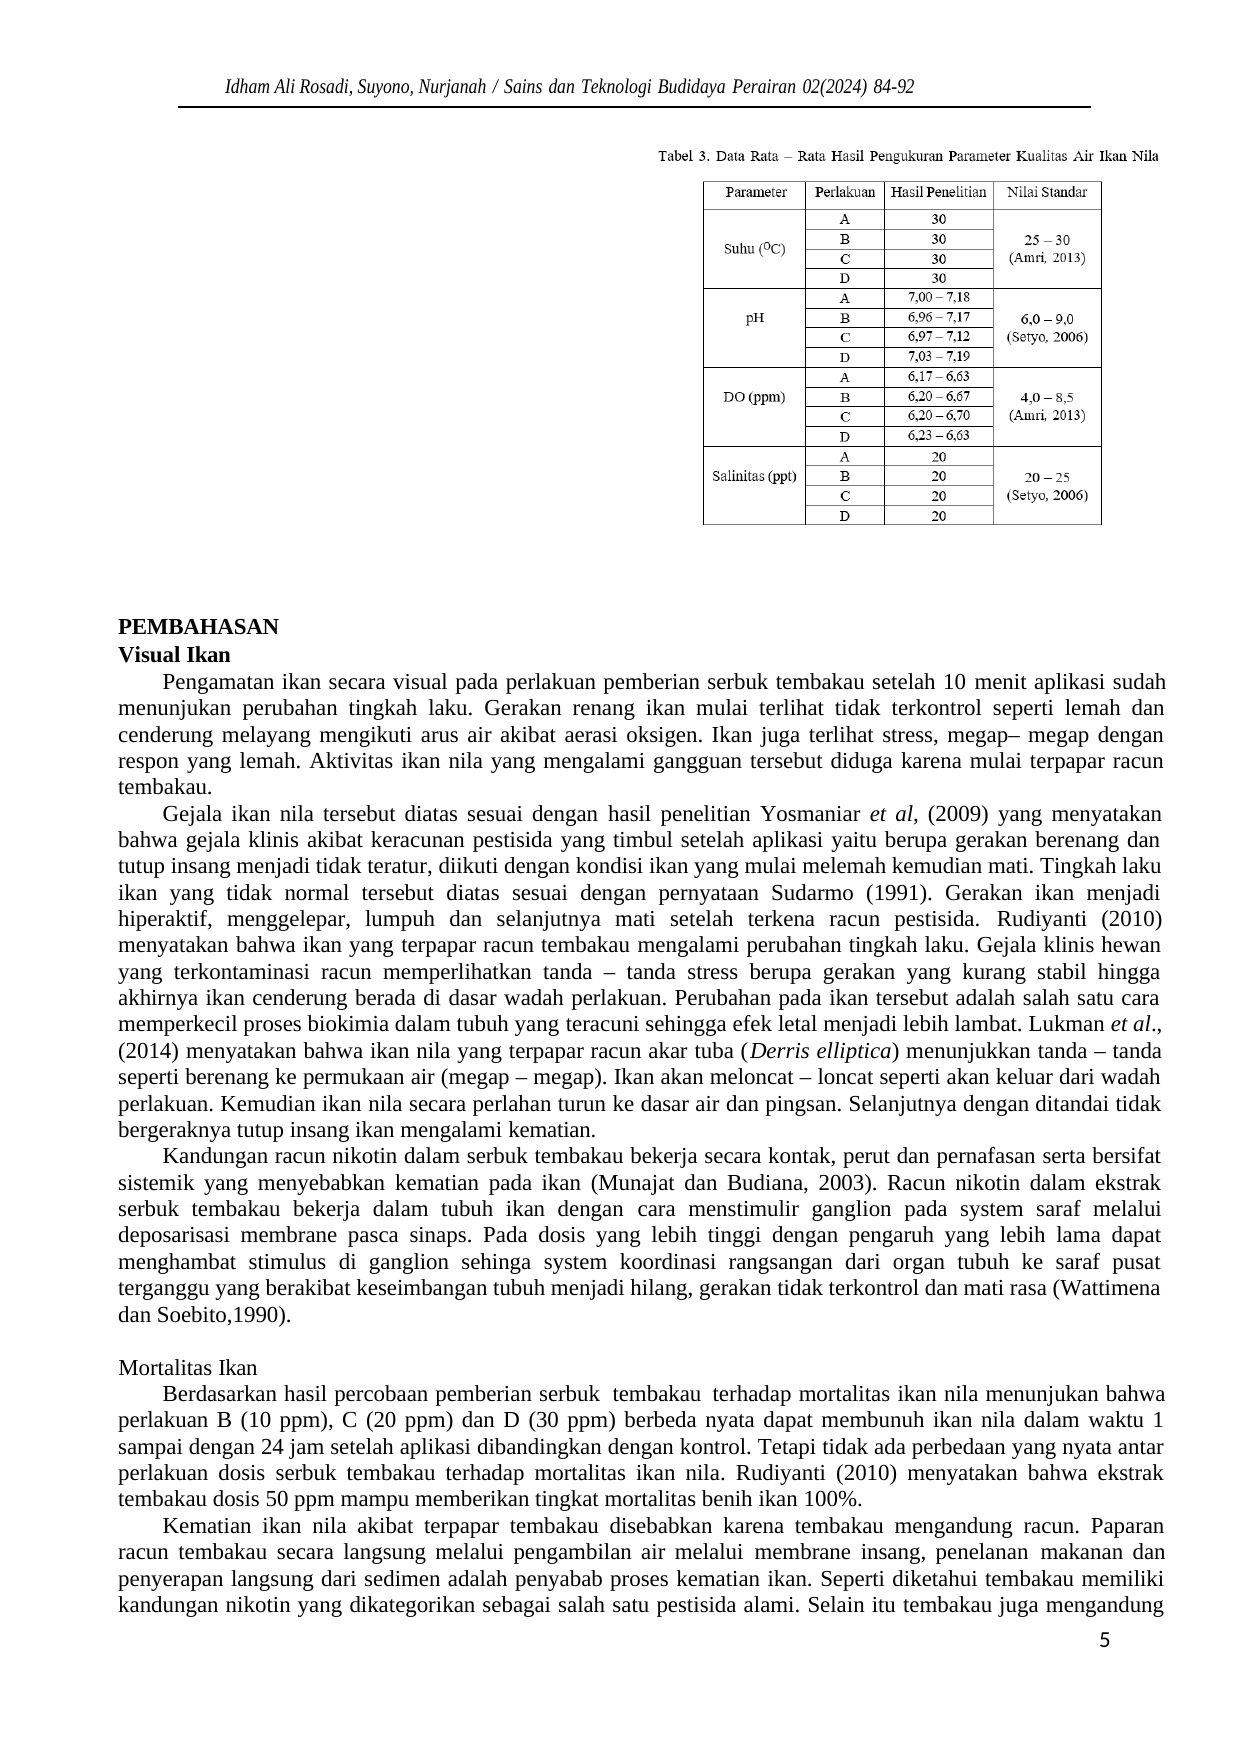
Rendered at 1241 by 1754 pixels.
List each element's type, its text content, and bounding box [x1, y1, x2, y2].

text Kandungan racun nikotin dalam serbuk tembakau bekerja secara kontak, perut dan pernafasan serta bersifat sistemik yang menyebabkan kematian pada ikan (Munajat dan Budiana, 2003). Racun nikotin dalam ekstrak serbuk tembakau bekerja dalam tubuh ikan dengan cara menstimulir ganglion pada system saraf melalui deposarisasi membrane pasca sinaps. Pada dosis yang lebih tinggi dengan pengaruh yang lebih lama dapat menghambat stimulus di ganglion sehinga system koordinasi rangsangan dari organ tubuh ke saraf pusat terganggu yang berakibat keseimbangan tubuh menjadi hilang, gerakan tidak terkontrol dan mati rasa (Wattimena dan Soebito,1990). [118, 1142, 1162, 1327]
subtitle PEMBAHASAN [118, 613, 1166, 639]
text Gejala ikan nila tersebut diatas sesuai dengan hasil penelitian Yosmaniar et al, (2009) yang menyatakan bahwa gejala klinis akibat keracunan pestisida yang timbul setelah aplikasi yaitu berupa gerakan berenang dan tutup insang menjadi tidak teratur, diikuti dengan kondisi ikan yang mulai melemah kemudian mati. Tingkah laku ikan yang tidak normal tersebut diatas sesuai dengan pernyataan Sudarmo (1991). Gerakan ikan menjadi hiperaktif, menggelepar, lumpuh dan selanjutnya mati setelah terkena racun pestisida. Rudiyanti (2010) menyatakan bahwa ikan yang terpapar racun tembakau mengalami perubahan tingkah laku. Gejala klinis hewan yang terkontaminasi racun memperlihatkan tanda – tanda stress berupa gerakan yang kurang stabil hingga akhirnya ikan cenderung berada di dasar wadah perlakuan. Perubahan pada ikan tersebut adalah salah satu cara memperkecil proses biokimia dalam tubuh yang teracuni sehingga efek letal menjadi lebih lambat. Lukman et al., (2014) menyatakan bahwa ikan nila yang terpapar racun akar tuba (Derris elliptica) menunjukkan tanda – tanda seperti berenang ke permukaan air (megap – megap). Ikan akan meloncat – loncat seperti akan keluar dari wadah perlakuan. Kemudian ikan nila secara perlahan turun ke dasar air dan pingsan. Selanjutnya dengan ditandai tidak bergeraknya tutup insang ikan mengalami kematian. [118, 800, 1162, 1142]
text Mortalitas Ikan [118, 1354, 1162, 1380]
subtitle Visual Ikan [118, 639, 1166, 668]
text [118, 1512, 1166, 1617]
text Berdasarkan hasil percobaan pemberian serbuk tembakau terhadap mortalitas ikan nila menunjukan bahwa perlakuan B (10 ppm), C (20 ppm) dan D (30 ppm) berbeda nyata dapat membunuh ikan nila dalam waktu 1 sampai dengan 24 jam setelah aplikasi dibandingkan dengan kontrol. Tetapi tidak ada perbedaan yang nyata antar perlakuan dosis serbuk tembakau terhadap mortalitas ikan nila. Rudiyanti (2010) menyatakan bahwa ekstrak tembakau dosis 50 ppm mampu memberikan tingkat mortalitas benih ikan 100%. [118, 1380, 1166, 1512]
text Pengamatan ikan secara visual pada perlakuan pemberian serbuk tembakau setelah 10 menit aplikasi sudah menunjukan perubahan tingkah laku. Gerakan renang ikan mulai terlihat tidak terkontrol seperti lemah dan cenderung melayang mengikuti arus air akibat aerasi oksigen. Ikan juga terlihat stress, megap– megap dengan respon yang lemah. Aktivitas ikan nila yang mengalami gangguan tersebut diduga karena mulai terpapar racun tembakau. [118, 668, 1166, 800]
picture [658, 150, 1159, 525]
